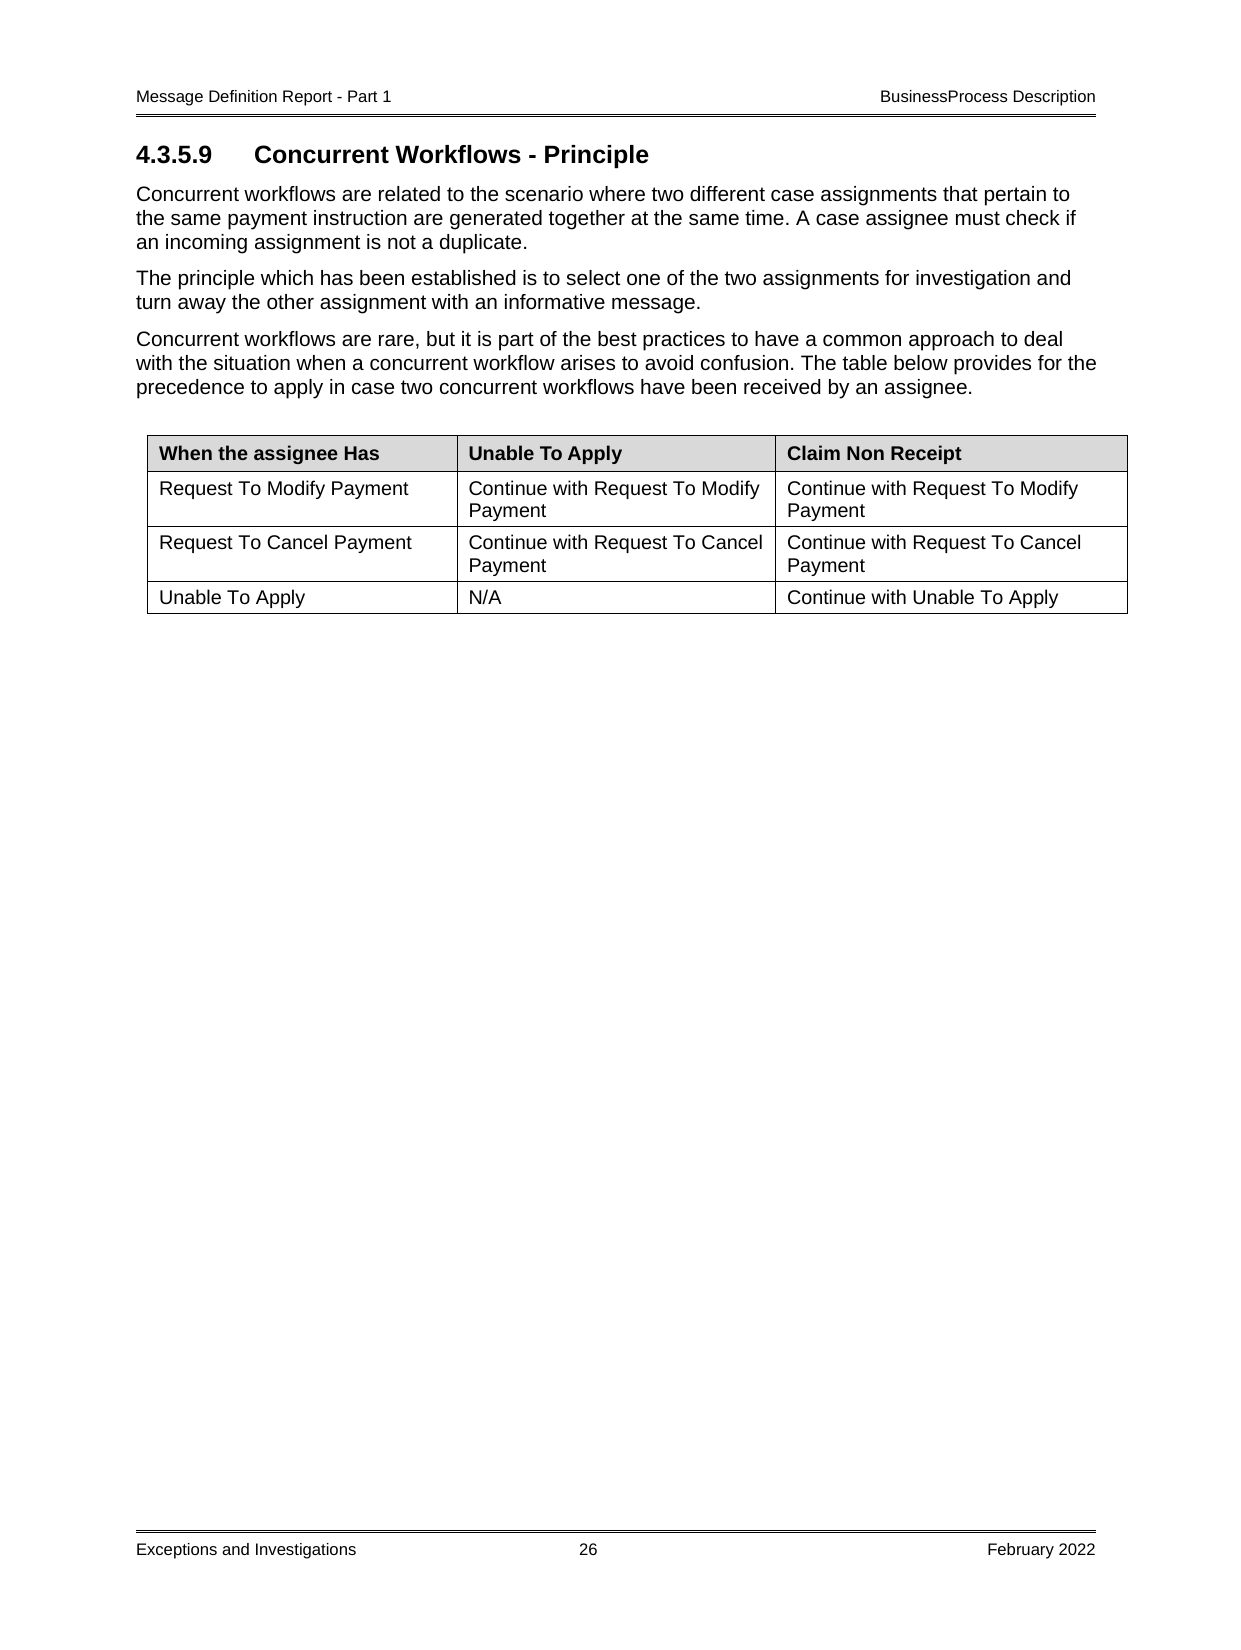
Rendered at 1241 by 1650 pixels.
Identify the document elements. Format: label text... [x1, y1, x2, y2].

text Concurrent workflows are related to the scenario where two different case assignments that pertain to the same payment instruction are generated together at the same time. A case assignee must check if an incoming assignment is not a duplicate. [136, 182, 1104, 254]
table_cell Continue with Request To Cancel Payment [776, 527, 1127, 581]
table_header When the assignee Has [148, 436, 457, 471]
subtitle Concurrent Workflows - Principle [136, 141, 1104, 169]
table_cell Continue with Unable To Apply [776, 582, 1127, 613]
table_cell Continue with Request To Modify Payment [458, 472, 775, 526]
table_cell Unable To Apply [148, 582, 457, 613]
table_cell N/A [458, 582, 775, 613]
table_header Unable To Apply [458, 436, 775, 471]
table_cell Continue with Request To Cancel Payment [458, 527, 775, 581]
table_cell Request To Cancel Payment [148, 527, 457, 581]
table_header Claim Non Receipt [776, 436, 1127, 471]
table_cell Request To Modify Payment [148, 472, 457, 526]
text Concurrent workflows are rare, but it is part of the best practices to have a common approach to deal with the situation when a concurrent workflow arises to avoid confusion. The table below provides for the precedence to apply in case two concurrent workflows have been received by an assignee. [136, 327, 1104, 398]
text The principle which has been established is to select one of the two assignments for investigation and turn away the other assignment with an informative message. [136, 266, 1104, 314]
table_cell Continue with Request To Modify Payment [776, 472, 1127, 526]
